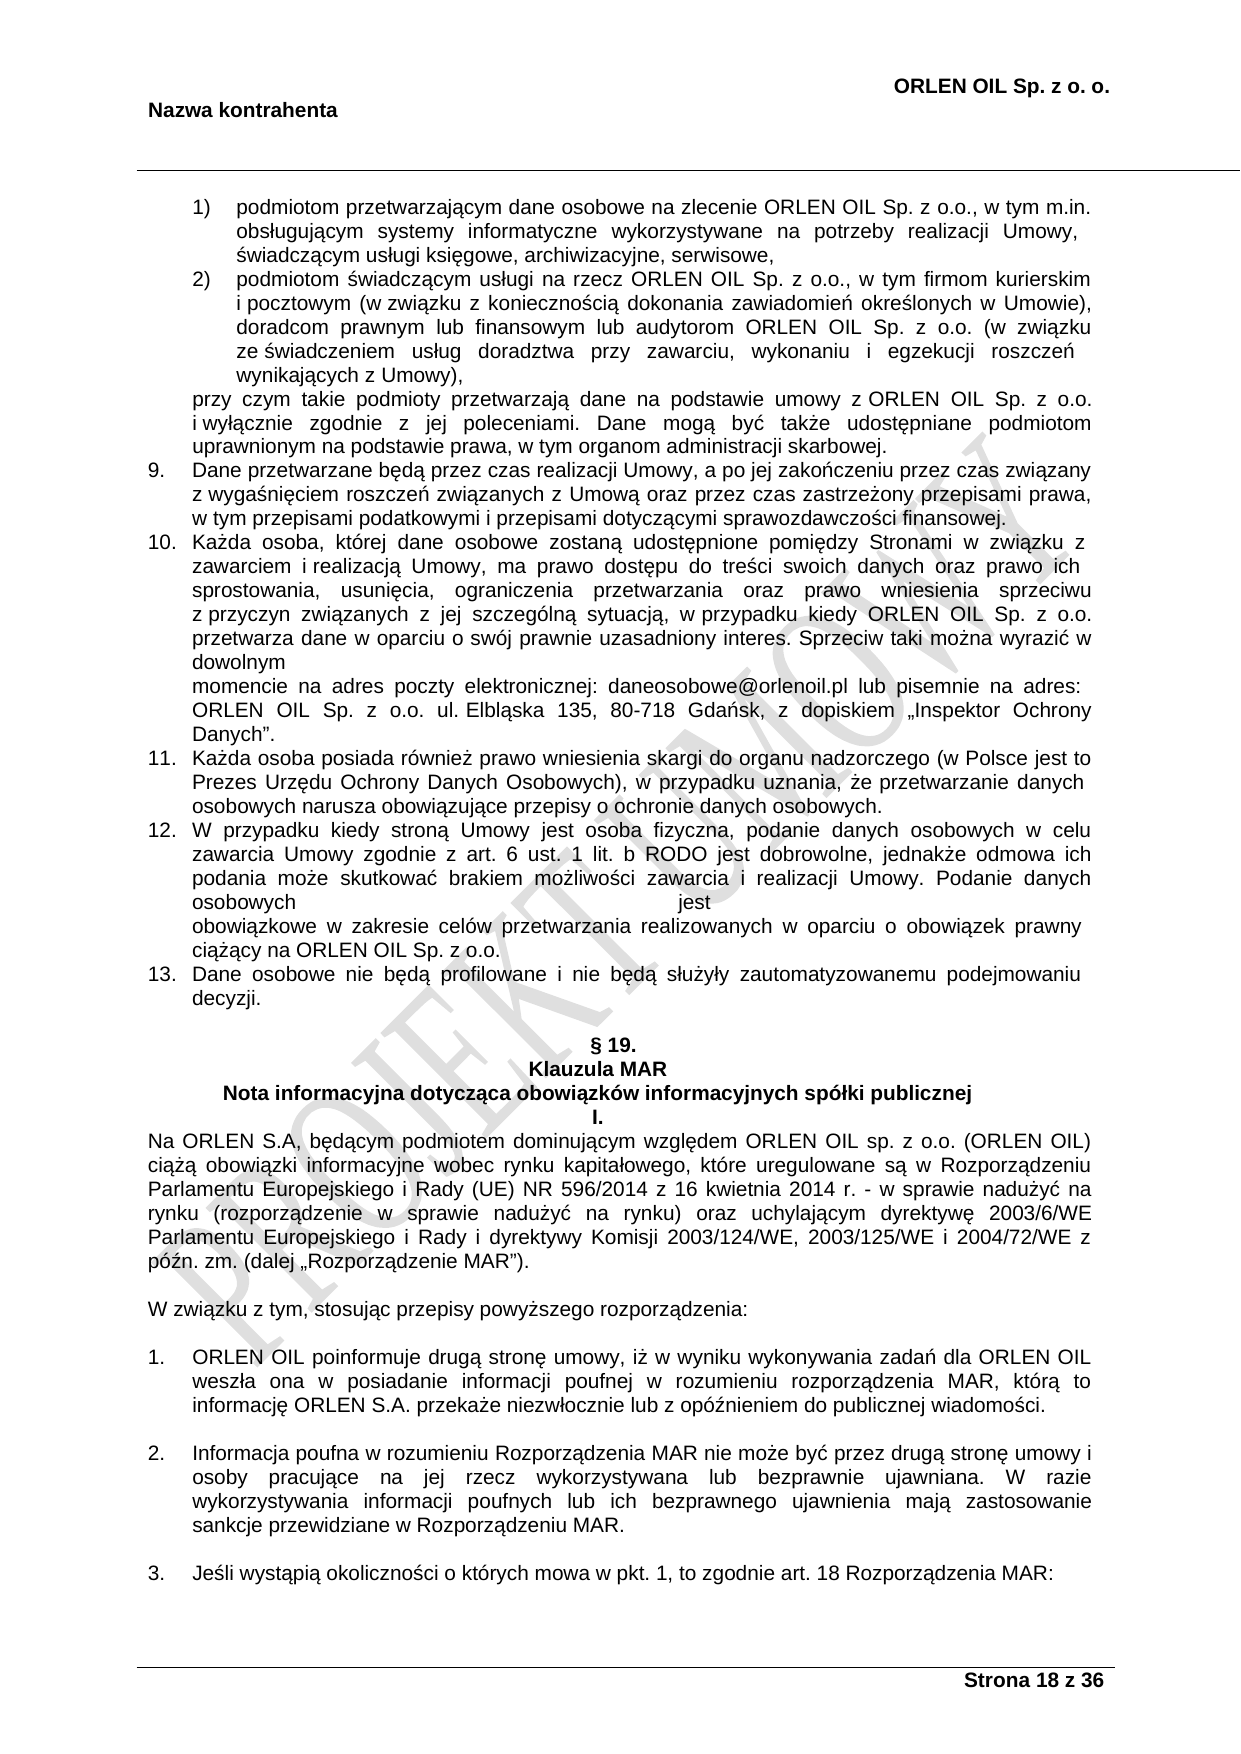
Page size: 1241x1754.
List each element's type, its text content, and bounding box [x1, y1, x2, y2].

text Nota informacyjna dotycząca obowiązków informacyjnych spółki publicznej [103, 1081, 1093, 1105]
list Każda osoba posiada również prawo wniesienia skargi do organu nadzorczego (w Polsce jest to Prezes Urzędu Ochrony Danych Osobowych), w przypadku uznania, że przetwarzanie danych osobowych narusza obowiązujące przepisy o ochronie danych osobowych. [148, 746, 1093, 818]
list Informacja poufna w rozumieniu Rozporządzenia MAR nie może być przez drugą stronę umowy i osoby pracujące na jej rzecz wykorzystywana lub bezprawnie ujawniana. W razie wykorzystywania informacji poufnych lub ich bezprawnego ujawnienia mają zastosowanie sankcje przewidziane w Rozporządzeniu MAR. [148, 1441, 1093, 1536]
text Klauzula MAR [103, 1057, 1093, 1081]
list podmiotom przetwarzającym dane osobowe na zlecenie ORLEN OIL Sp. z o.o., w tym m.in. obsługującym systemy informatyczne wykorzystywane na potrzeby realizacji Umowy, świadczącym usługi księgowe, archiwizacyjne, serwisowe, [192, 195, 1093, 267]
list Każda osoba, której dane osobowe zostaną udostępnione pomiędzy Stronami w związku z zawarciem i realizacją Umowy, ma prawo dostępu do treści swoich danych oraz prawo ich sprostowania, usunięcia, ograniczenia przetwarzania oraz prawo wniesienia sprzeciwu z przyczyn związanych z jej szczególną sytuacją, w przypadku kiedy ORLEN OIL Sp. z o.o. przetwarza dane w oparciu o swój prawnie uzasadniony interes. Sprzeciw taki można wyrazić w dowolnym [148, 530, 1093, 674]
text Na ORLEN S.A, będącym podmiotem dominującym względem ORLEN OIL sp. z o.o. (ORLEN OIL) ciążą obowiązki informacyjne wobec rynku kapitałowego, które uregulowane są w Rozporządzeniu Parlamentu Europejskiego i Rady (UE) NR 596/2014 z 16 kwietnia 2014 r. - w sprawie nadużyć na rynku (rozporządzenie w sprawie nadużyć na rynku) oraz uchylającym dyrektywę 2003/6/WE Parlamentu Europejskiego i Rady i dyrektywy Komisji 2003/124/WE, 2003/125/WE i 2004/72/WE z późn. zm. (dalej „Rozporządzenie MAR”). [148, 1129, 1093, 1273]
list podmiotom świadczącym usługi na rzecz ORLEN OIL Sp. z o.o., w tym firmom kurierskim i pocztowym (w związku z koniecznością dokonania zawiadomień określonych w Umowie), doradcom prawnym lub finansowym lub audytorom ORLEN OIL Sp. z o.o. (w związku ze świadczeniem usług doradztwa przy zawarciu, wykonaniu i egzekucji roszczeń wynikających z Umowy), [192, 267, 1093, 386]
list W przypadku kiedy stroną Umowy jest osoba fizyczna, podanie danych osobowych w celu zawarcia Umowy zgodnie z art. 6 ust. 1 lit. b RODO jest dobrowolne, jednakże odmowa ich podania może skutkować brakiem możliwości zawarcia i realizacji Umowy. Podanie danych osobowych jest obowiązkowe w zakresie celów przetwarzania realizowanych w oparciu o obowiązek prawny ciążący na ORLEN OIL Sp. z o.o. [148, 818, 1093, 961]
list Dane przetwarzane będą przez czas realizacji Umowy, a po jej zakończeniu przez czas związany z wygaśnięciem roszczeń związanych z Umową oraz przez czas zastrzeżony przepisami prawa, w tym przepisami podatkowymi i przepisami dotyczącymi sprawozdawczości finansowej. [148, 458, 1093, 530]
text przy czym takie podmioty przetwarzają dane na podstawie umowy z ORLEN OIL Sp. z o.o. i wyłącznie zgodnie z jej poleceniami. Dane mogą być także udostępniane podmiotom uprawnionym na podstawie prawa, w tym organom administracji skarbowej. [192, 386, 1093, 458]
text momencie na adres poczty elektronicznej: daneosobowe@orlenoil.pl lub pisemnie na adres: ORLEN OIL Sp. z o.o. ul. Elbląska 135, 80-718 Gdańsk, z dopiskiem „Inspektor Ochrony Danych”. [192, 674, 1093, 746]
list Dane osobowe nie będą profilowane i nie będą służyły zautomatyzowanemu podejmowaniu decyzji. [148, 961, 1093, 1009]
text W związku z tym, stosując przepisy powyższego rozporządzenia: [148, 1297, 1093, 1321]
text § 19. [590, 1033, 1093, 1057]
list Jeśli wystąpią okoliczności o których mowa w pkt. 1, to zgodnie art. 18 Rozporządzenia MAR: [148, 1560, 1093, 1584]
text I. [103, 1105, 1093, 1129]
list ORLEN OIL poinformuje drugą stronę umowy, iż w wyniku wykonywania zadań dla ORLEN OIL weszła ona w posiadanie informacji poufnej w rozumieniu rozporządzenia MAR, którą to informację ORLEN S.A. przekaże niezwłocznie lub z opóźnieniem do publicznej wiadomości. [148, 1345, 1093, 1417]
